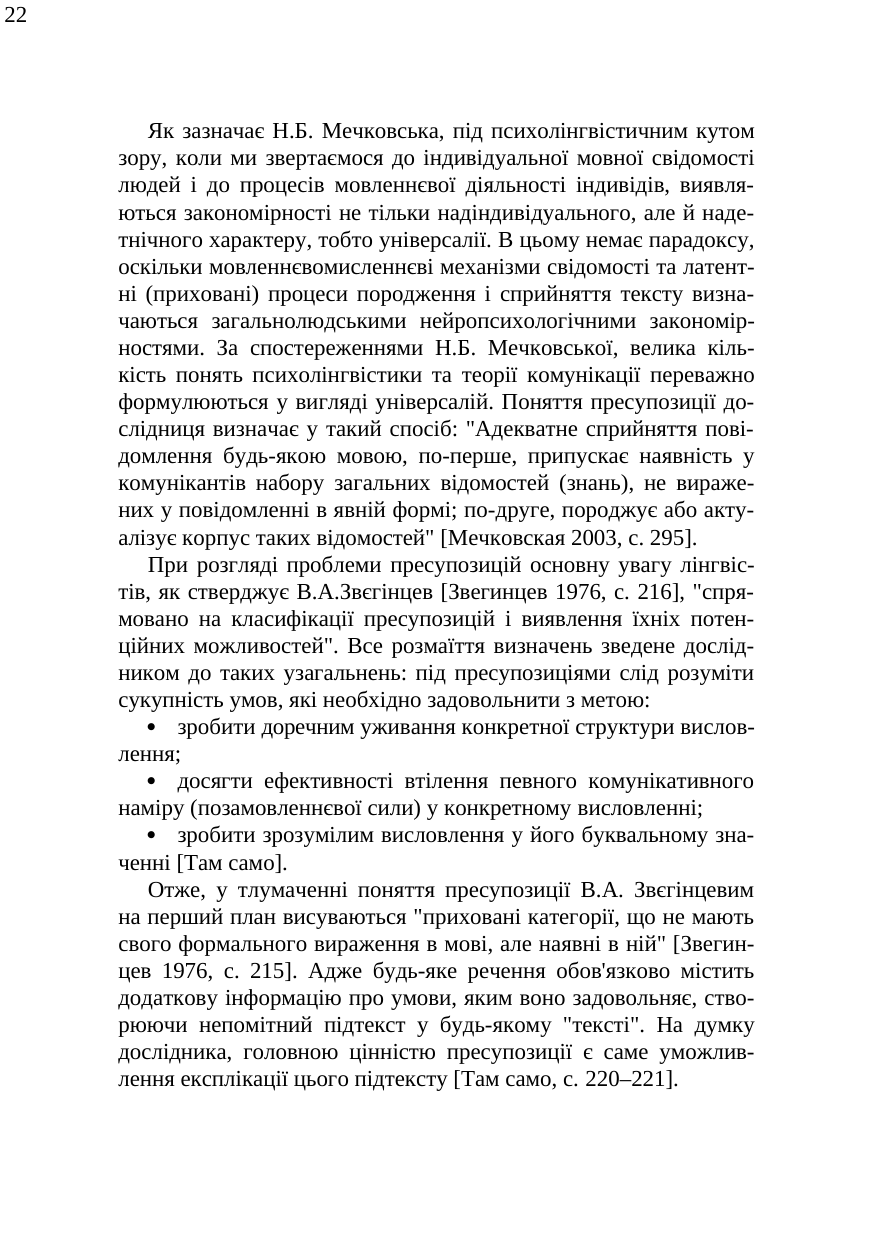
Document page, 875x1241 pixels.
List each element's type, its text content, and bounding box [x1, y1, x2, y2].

list досягти ефективності втілення певного комунікативного наміру (позамовленнєвої сили) у конкретному висловленні; [118, 767, 755, 821]
text Отже, у тлумаченні поняття пресупозиції В.А. Звєгінцевим на перший план висуваються "приховані категорії, що не мають свого формального вираження в мові, але наявні в ній" [Звегин- цев 1976, с. 215]. Адже будь-яке речення обов'язково містить додаткову інформацію про умови, яким воно задовольняє, ство- рюючи непомітний підтекст у будь-якому "тексті". На думку дослідника, головною цінністю пресупозиції є саме уможлив- лення експлікації цього підтексту [Там само, с. 220–221]. [118, 876, 755, 1092]
list зробити зрозумілим висловлення у його буквальному зна- ченні [Там само]. [118, 821, 755, 875]
text Як зазначає Н.Б. Мечковська, під психолінгвістичним кутом зору, коли ми звертаємося до індивідуальної мовної свідомості людей і до процесів мовленнєвої діяльності індивідів, виявля- ються закономірності не тільки надіндивідуального, але й наде- тнічного характеру, тобто універсалії. В цьому немає парадоксу, оскільки мовленнєвомисленнєві механізми свідомості та латент- ні (приховані) процеси породження і сприйняття тексту визна- чаються загальнолюдськими нейропсихологічними закономір- ностями. За спостереженнями Н.Б. Мечковської, велика кіль- кість понять психолінгвістики та теорії комунікації переважно формулюються у вигляді універсалій. Поняття пресупозиції до- слідниця визначає у такий спосіб: "Адекватне сприйняття пові- домлення будь-якою мовою, по-перше, припускає наявність у комунікантів набору загальних відомостей (знань), не вираже- них у повідомленні в явній формі; по-друге, породжує або акту- алізує корпус таких відомостей" [Мечковская 2003, с. 295]. [118, 117, 756, 550]
list зробити доречним уживання конкретної структури вислов- лення; [118, 713, 755, 767]
text При розгляді проблеми пресупозицій основну увагу лінгвіс- тів, як стверджує В.А.Звєгінцев [Звегинцев 1976, с. 216], "спря- мовано на класифікації пресупозицій і виявлення їхніх потен- ційних можливостей". Все розмаїття визначень зведене дослід- ником до таких узагальнень: під пресупозиціями слід розуміти сукупність умов, які необхідно задовольнити з метою: [118, 551, 755, 712]
